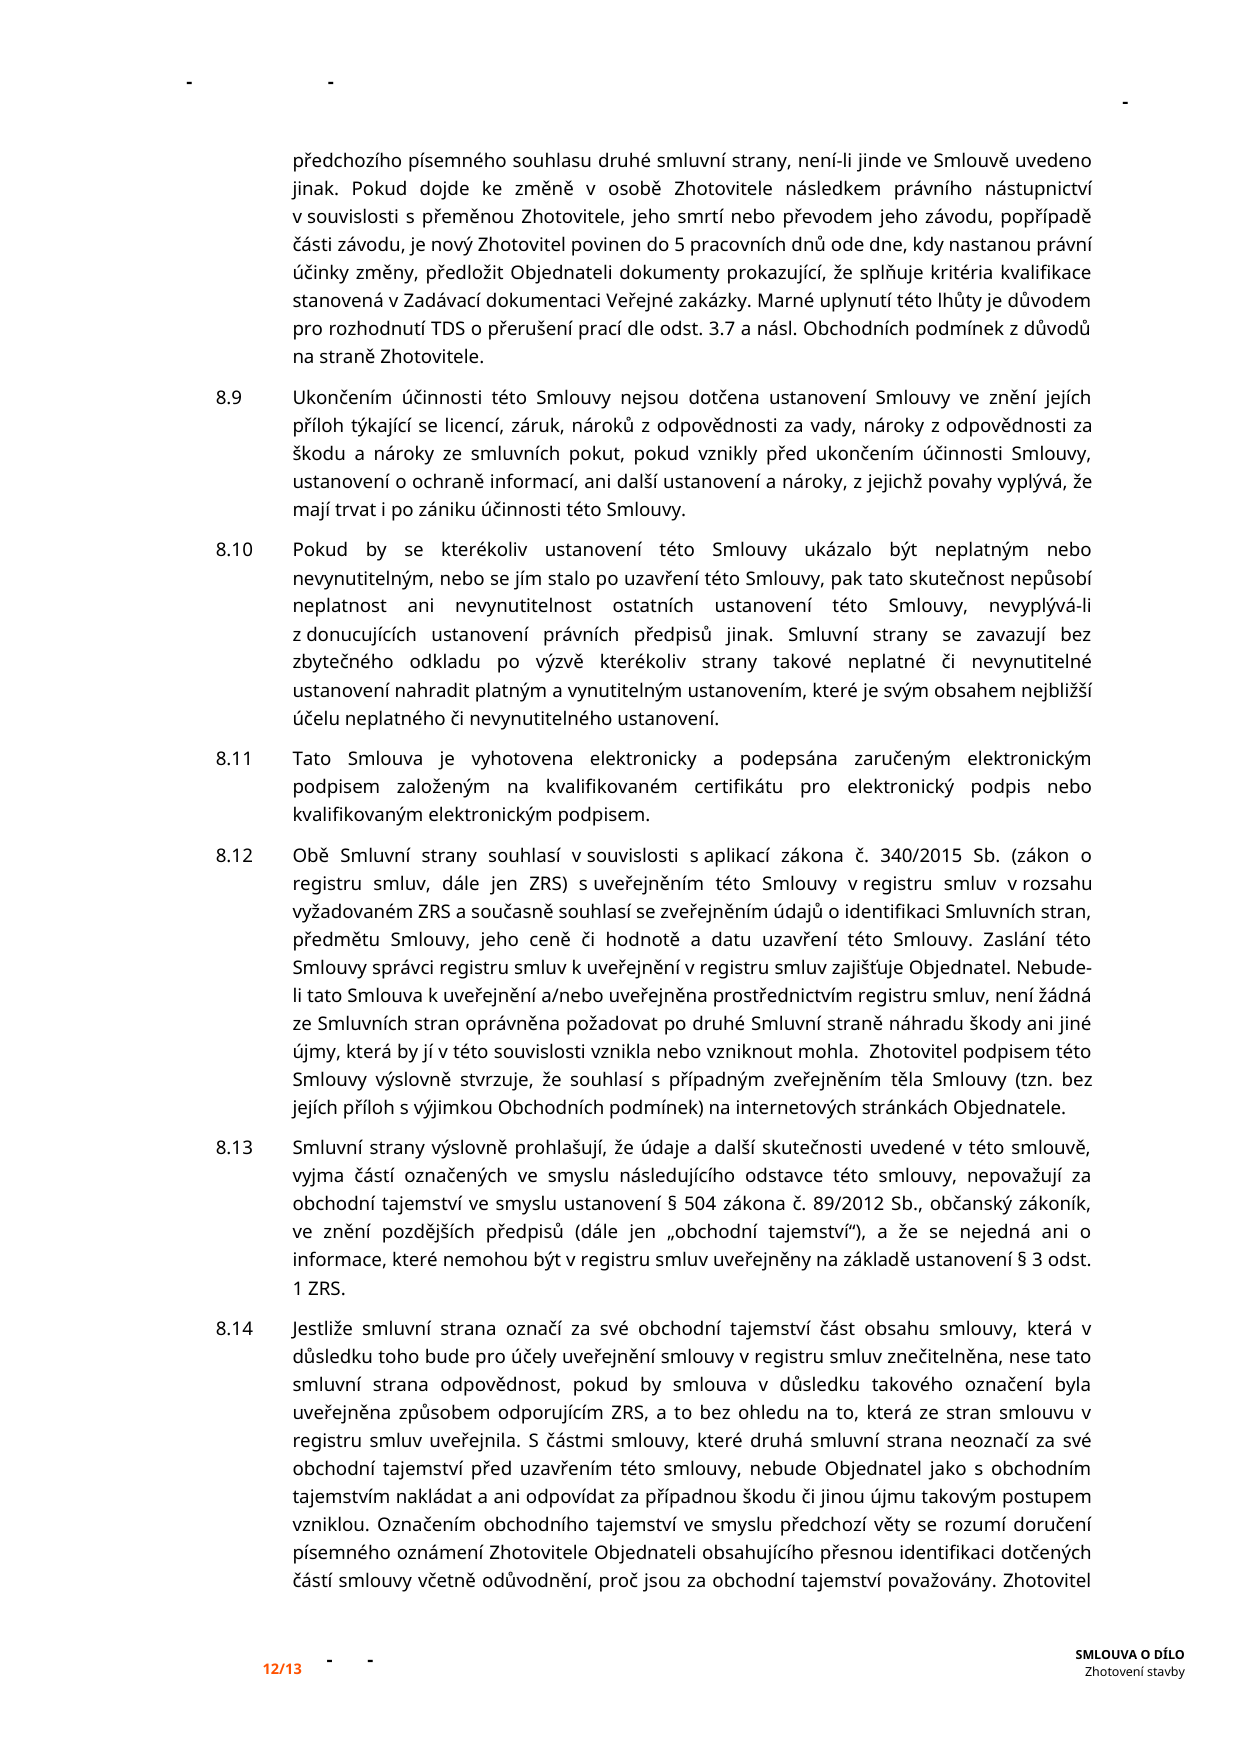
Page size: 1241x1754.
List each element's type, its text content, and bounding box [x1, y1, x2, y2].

list Smluvní strany výslovně prohlašují, že údaje a další skutečnosti uvedené v této smlouvě, vyjma částí označených ve smyslu následujícího odstavce této smlouvy, nepovažují za obchodní tajemství ve smyslu ustanovení § 504 zákona č. 89/2012 Sb., občanský zákoník, ve znění pozdějších předpisů (dále jen „obchodní tajemství“), a že se nejedná ani o informace, které nemohou být v registru smluv uveřejněny na základě ustanovení § 3 odst. 1 ZRS. [216, 1135, 1093, 1300]
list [216, 147, 1093, 369]
list Obě Smluvní strany souhlasí v souvislosti s aplikací zákona č. 340/2015 Sb. (zákon o registru smluv, dále jen ZRS) s uveřejněním této Smlouvy v registru smluv v rozsahu vyžadovaném ZRS a současně souhlasí se zveřejněním údajů o identifikaci Smluvních stran, předmětu Smlouvy, jeho ceně či hodnotě a datu uzavření této Smlouvy. Zaslání této Smlouvy správci registru smluv k uveřejnění v registru smluv zajišťuje Objednatel. Nebude-li tato Smlouva k uveřejnění a/nebo uveřejněna prostřednictvím registru smluv, není žádná ze Smluvních stran oprávněna požadovat po druhé Smluvní straně náhradu škody ani jiné újmy, která by jí v této souvislosti vznikla nebo vzniknout mohla. Zhotovitel podpisem této Smlouvy výslovně stvrzuje, že souhlasí s případným zveřejněním těla Smlouvy (tzn. bez jejích příloh s výjimkou Obchodních podmínek) na internetových stránkách Objednatele. [216, 842, 1093, 1120]
list Ukončením účinnosti této Smlouvy nejsou dotčena ustanovení Smlouvy ve znění jejích příloh týkající se licencí, záruk, nároků z odpovědnosti za vady, nároky z odpovědnosti za škodu a nároky ze smluvních pokut, pokud vznikly před ukončením účinnosti Smlouvy, ustanovení o ochraně informací, ani další ustanovení a nároky, z jejichž povahy vyplývá, že mají trvat i po zániku účinnosti této Smlouvy. [216, 384, 1093, 522]
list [216, 1315, 1093, 1593]
list Tato Smlouva je vyhotovena elektronicky a podepsána zaručeným elektronickým podpisem založeným na kvalifikovaném certifikátu pro elektronický podpis nebo kvalifikovaným elektronickým podpisem. [216, 745, 1093, 827]
list Pokud by se kterékoliv ustanovení této Smlouvy ukázalo být neplatným nebo nevynutitelným, nebo se jím stalo po uzavření této Smlouvy, pak tato skutečnost nepůsobí neplatnost ani nevynutitelnost ostatních ustanovení této Smlouvy, nevyplývá-li z donucujících ustanovení právních předpisů jinak. Smluvní strany se zavazují bez zbytečného odkladu po výzvě kterékoliv strany takové neplatné či nevynutitelné ustanovení nahradit platným a vynutitelným ustanovením, které je svým obsahem nejbližší účelu neplatného či nevynutitelného ustanovení. [216, 537, 1093, 730]
